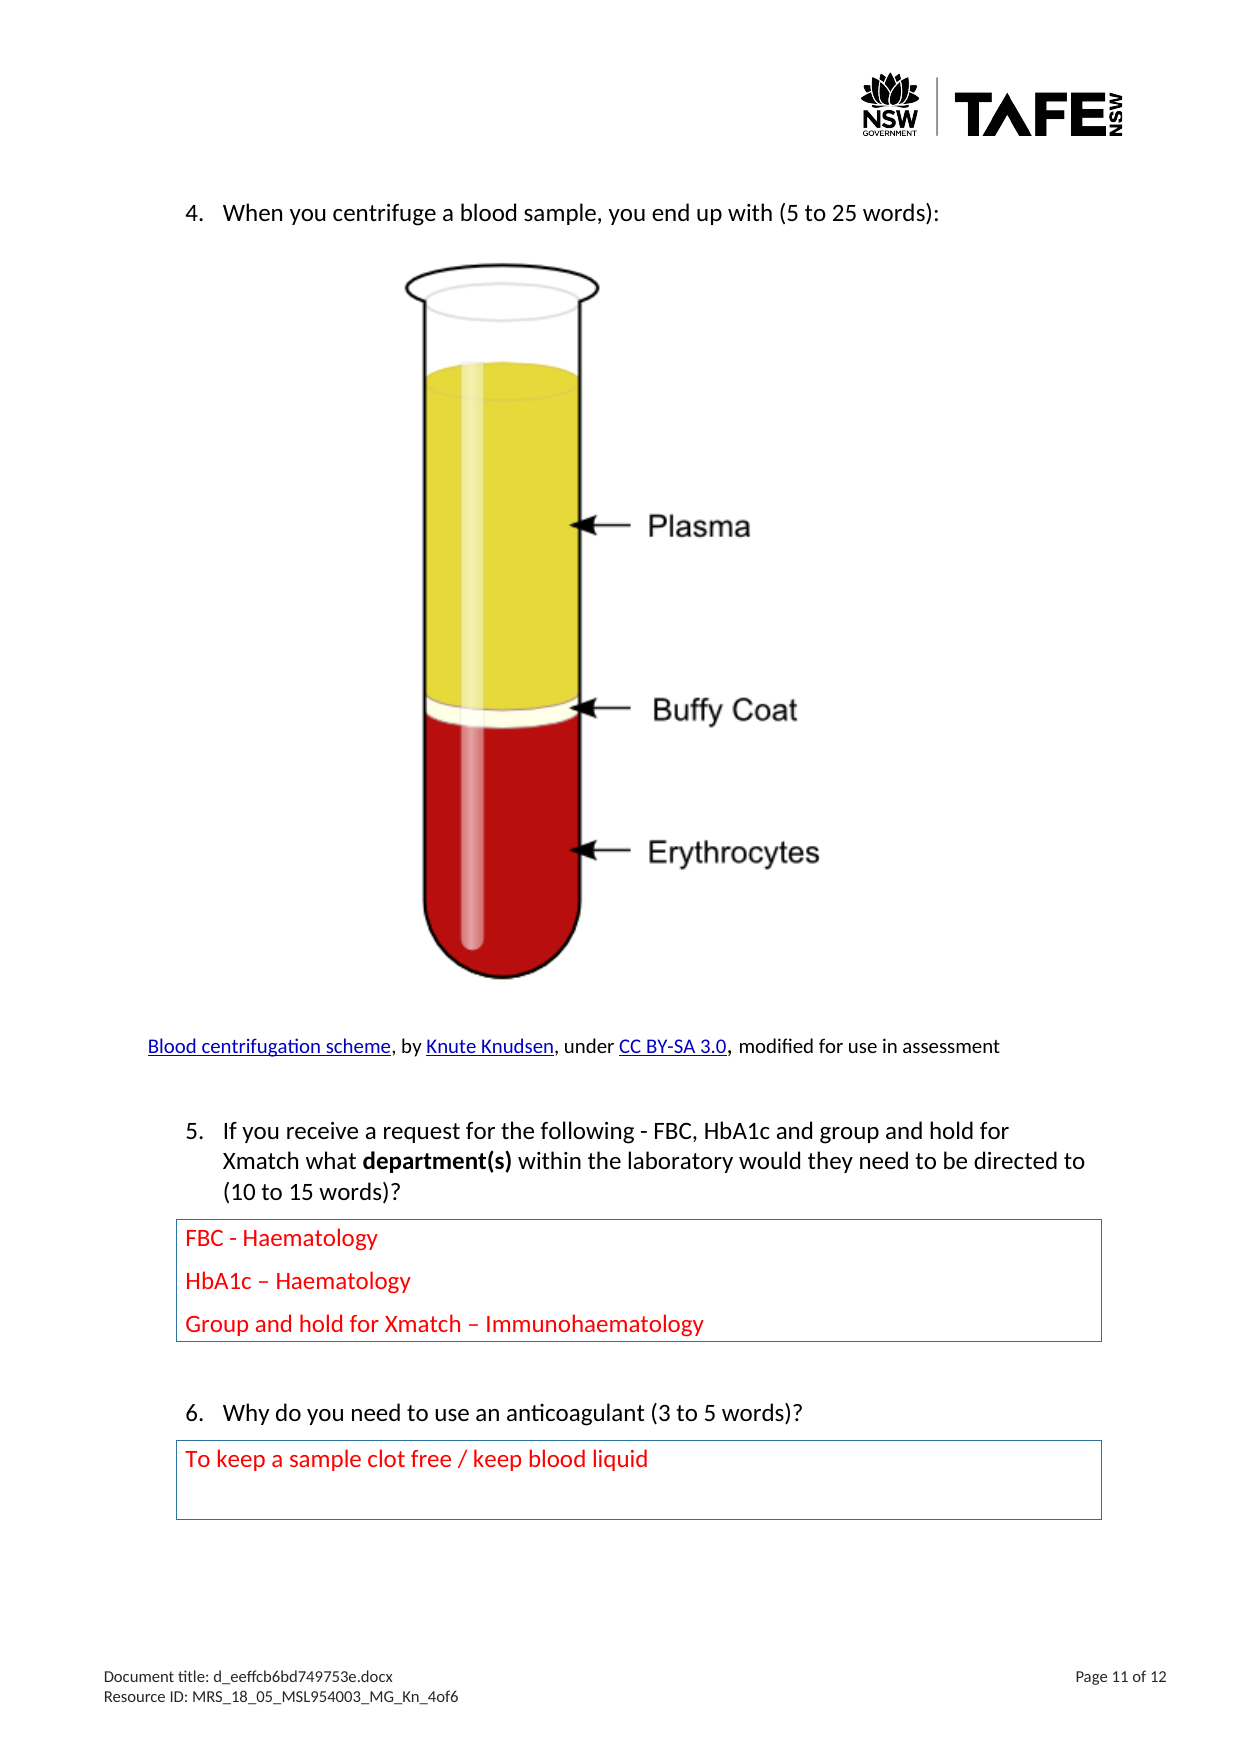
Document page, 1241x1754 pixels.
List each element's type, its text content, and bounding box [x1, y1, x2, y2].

text Group and hold for Xmatch – Immunohaematology [177, 1305, 1101, 1341]
text To keep a sample clot free / keep blood liquid [177, 1441, 1101, 1474]
text Blood centrifugation scheme, by Knute Knudsen, under CC BY-SA 3.0, modified for use in assessment [148, 1029, 1092, 1059]
list Why do you need to use an anticoagulant (3 to 5 words)? [185, 1397, 1092, 1428]
list If you receive a request for the following - FBC, HbA1c and group and hold for Xmatch what department(s) within the laboratory would they need to be directed to (10 to 15 words)? [185, 1115, 1092, 1206]
text HbA1c – Haematology [177, 1262, 1101, 1296]
list When you centrifuge a blood sample, you end up with (5 to 25 words): [185, 197, 1092, 228]
picture [377, 240, 863, 1017]
text FBC - Haematology [177, 1220, 1101, 1252]
picture [861, 71, 1123, 137]
